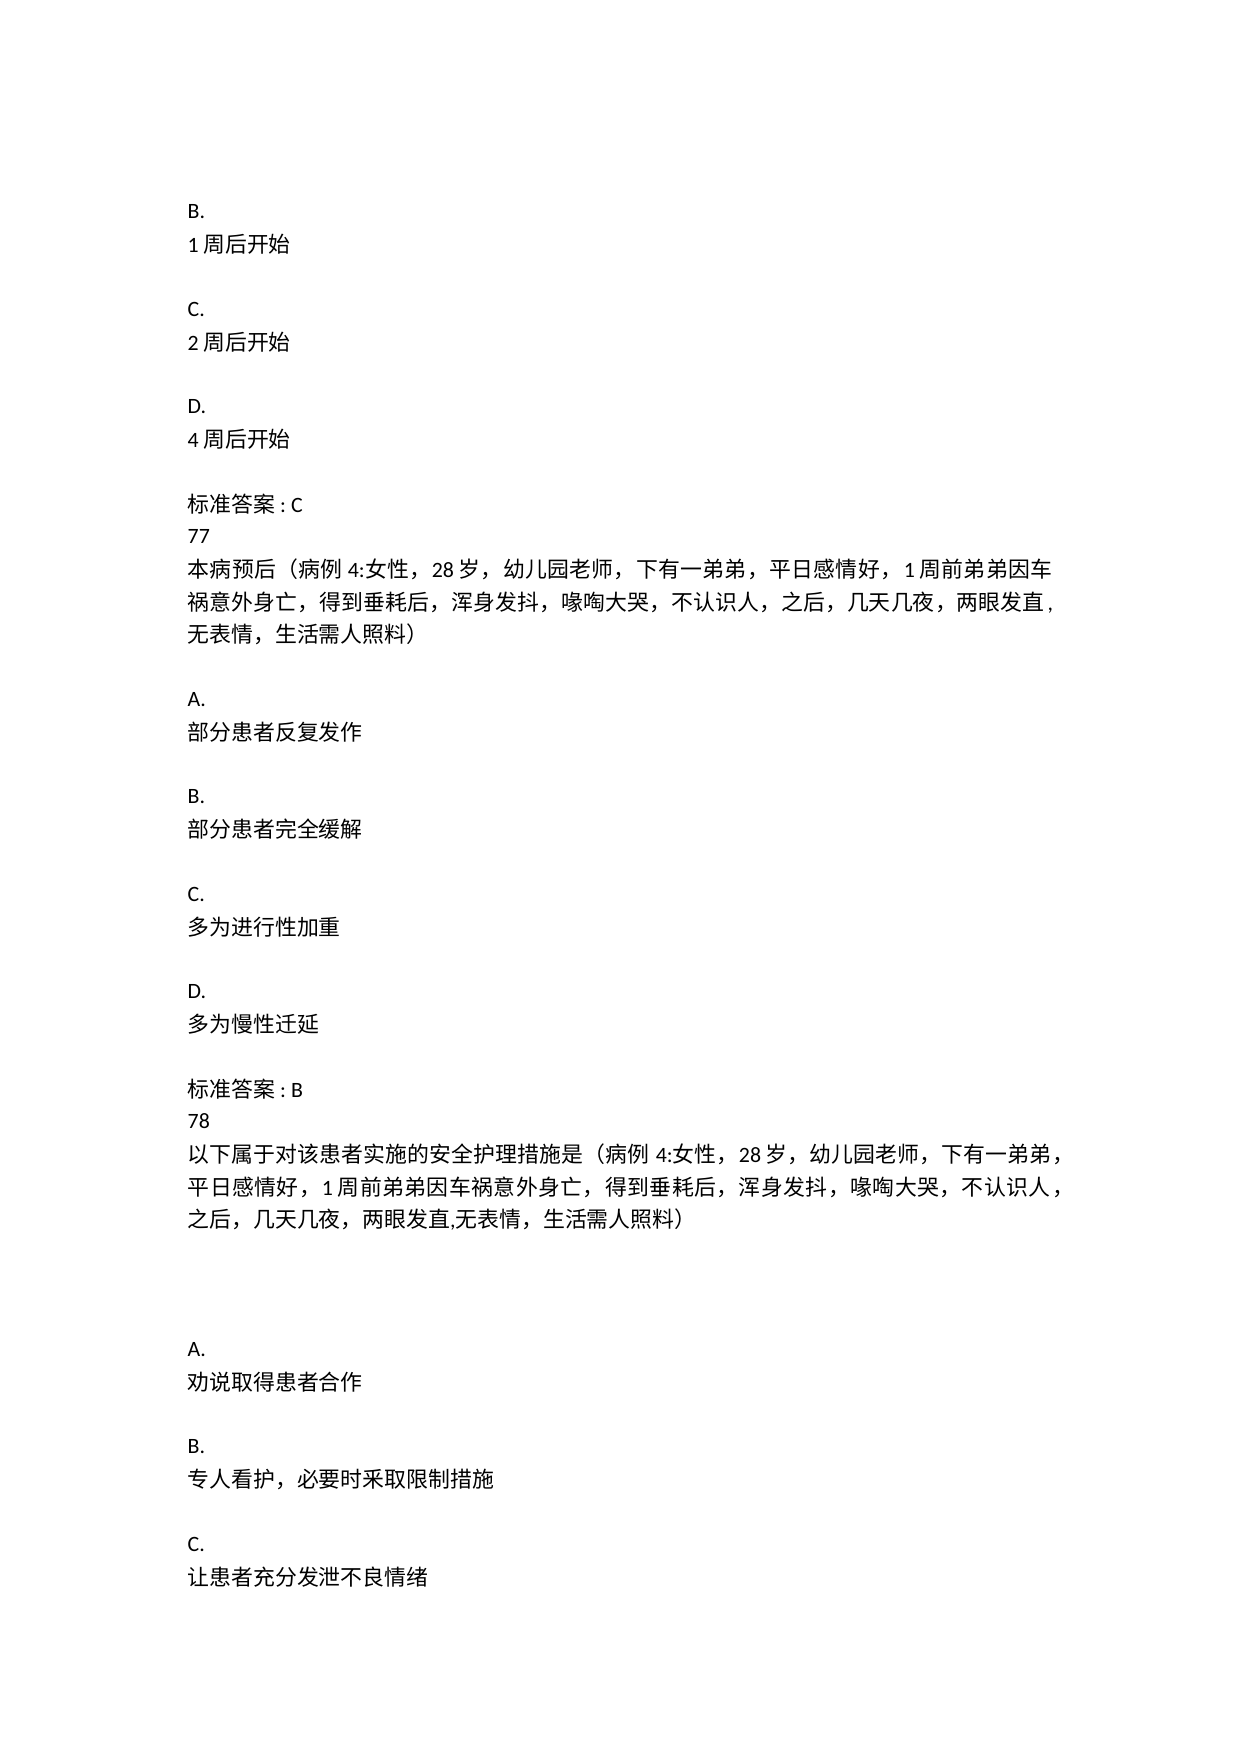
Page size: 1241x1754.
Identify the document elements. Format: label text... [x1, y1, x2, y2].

text 2周后开始 [187, 324, 1053, 357]
text 标准答案 : B [187, 1072, 1053, 1104]
text 让患者充分发泄不良情绪 [187, 1559, 1053, 1592]
text B. [187, 779, 1053, 812]
text D. [187, 389, 1053, 422]
text 4周后开始 [187, 422, 1053, 454]
text B. [187, 194, 1053, 227]
text 以下属于对该患者实施的安全护理措施是（病例4:女性，28岁，幼儿园老师，下有一弟弟，平日感情好，1周前弟弟因车祸意外身亡，得到垂耗后，浑身发抖，喙啕大哭，不认识人，之后，几天几夜，两眼发直,无表情，生活需人照料） [187, 1137, 1053, 1234]
text 本病预后（病例4:女性，28岁，幼儿园老师，下有一弟弟，平日感情好，1周前弟弟因车祸意外身亡，得到垂耗后，浑身发抖，喙啕大哭，不认识人，之后，几天几夜，两眼发直,无表情，生活需人照料） [187, 552, 1053, 649]
text 劝说取得患者合作 [187, 1364, 1053, 1397]
text 77 [187, 519, 1053, 552]
text A. [187, 682, 1053, 714]
text 专人看护，必要时釆取限制措施 [187, 1462, 1053, 1494]
text 部分患者反复发作 [187, 714, 1053, 747]
text C. [187, 292, 1053, 324]
text C. [187, 877, 1053, 909]
text C. [187, 1527, 1053, 1559]
text A. [187, 1332, 1053, 1364]
text 标准答案 : C [187, 487, 1053, 519]
text D. [187, 974, 1053, 1007]
text 1周后开始 [187, 227, 1053, 259]
text 部分患者完全缓解 [187, 812, 1053, 844]
text 78 [187, 1104, 1053, 1137]
text 多为慢性迁延 [187, 1007, 1053, 1039]
text 多为进行性加重 [187, 909, 1053, 942]
text B. [187, 1429, 1053, 1462]
